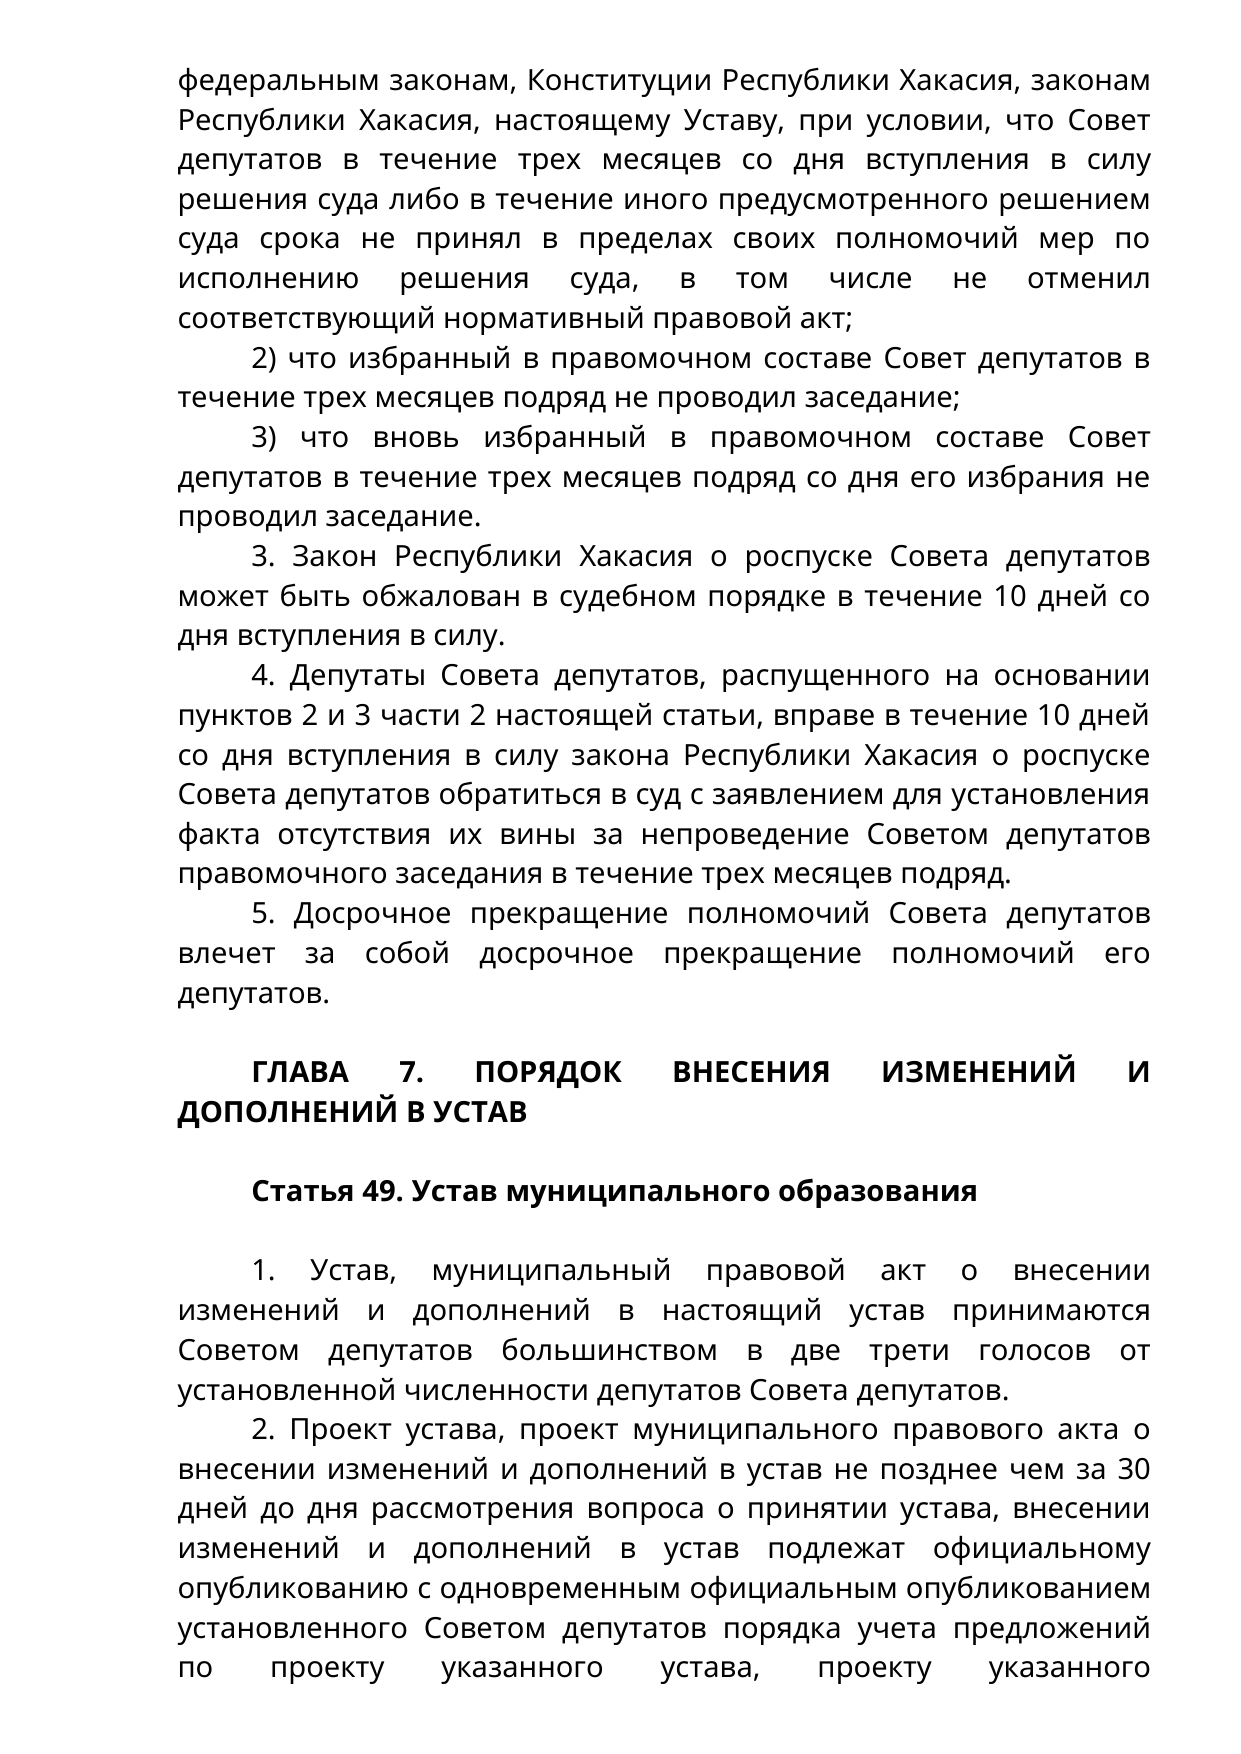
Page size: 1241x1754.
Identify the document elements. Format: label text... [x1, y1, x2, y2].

text 1. Устав, муниципальный правовой акт о внесении изменений и дополнений в настоящий устав принимаются Советом депутатов большинством в две трети голосов от установленной численности депутатов Совета депутатов. [177, 1250, 1152, 1408]
text 5. Досрочное прекращение полномочий Совета депутатов влечет за собой досрочное прекращение полномочий его депутатов. [177, 892, 1152, 1012]
text Статья 49. Устав муниципального образования [177, 1170, 1152, 1210]
text 2) что избранный в правомочном составе Совет депутатов в течение трех месяцев подряд не проводил заседание; [177, 337, 1152, 416]
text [177, 59, 1152, 337]
text ГЛАВА 7. ПОРЯДОК ВНЕСЕНИЯ ИЗМЕНЕНИЙ И ДОПОЛНЕНИЙ В УСТАВ [177, 1051, 1152, 1131]
text 3) что вновь избранный в правомочном составе Совет депутатов в течение трех месяцев подряд со дня его избрания не проводил заседание. [177, 416, 1152, 535]
text 4. Депутаты Совета депутатов, распущенного на основании пунктов 2 и 3 части 2 настоящей статьи, вправе в течение 10 дней со дня вступления в силу закона Республики Хакасия о роспуске Совета депутатов обратиться в суд с заявлением для установления факта отсутствия их вины за непроведение Советом депутатов правомочного заседания в течение трех месяцев подряд. [177, 654, 1152, 892]
text 3. Закон Республики Хакасия о роспуске Совета депутатов может быть обжалован в судебном порядке в течение 10 дней со дня вступления в силу. [177, 535, 1152, 654]
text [177, 1408, 1152, 1686]
